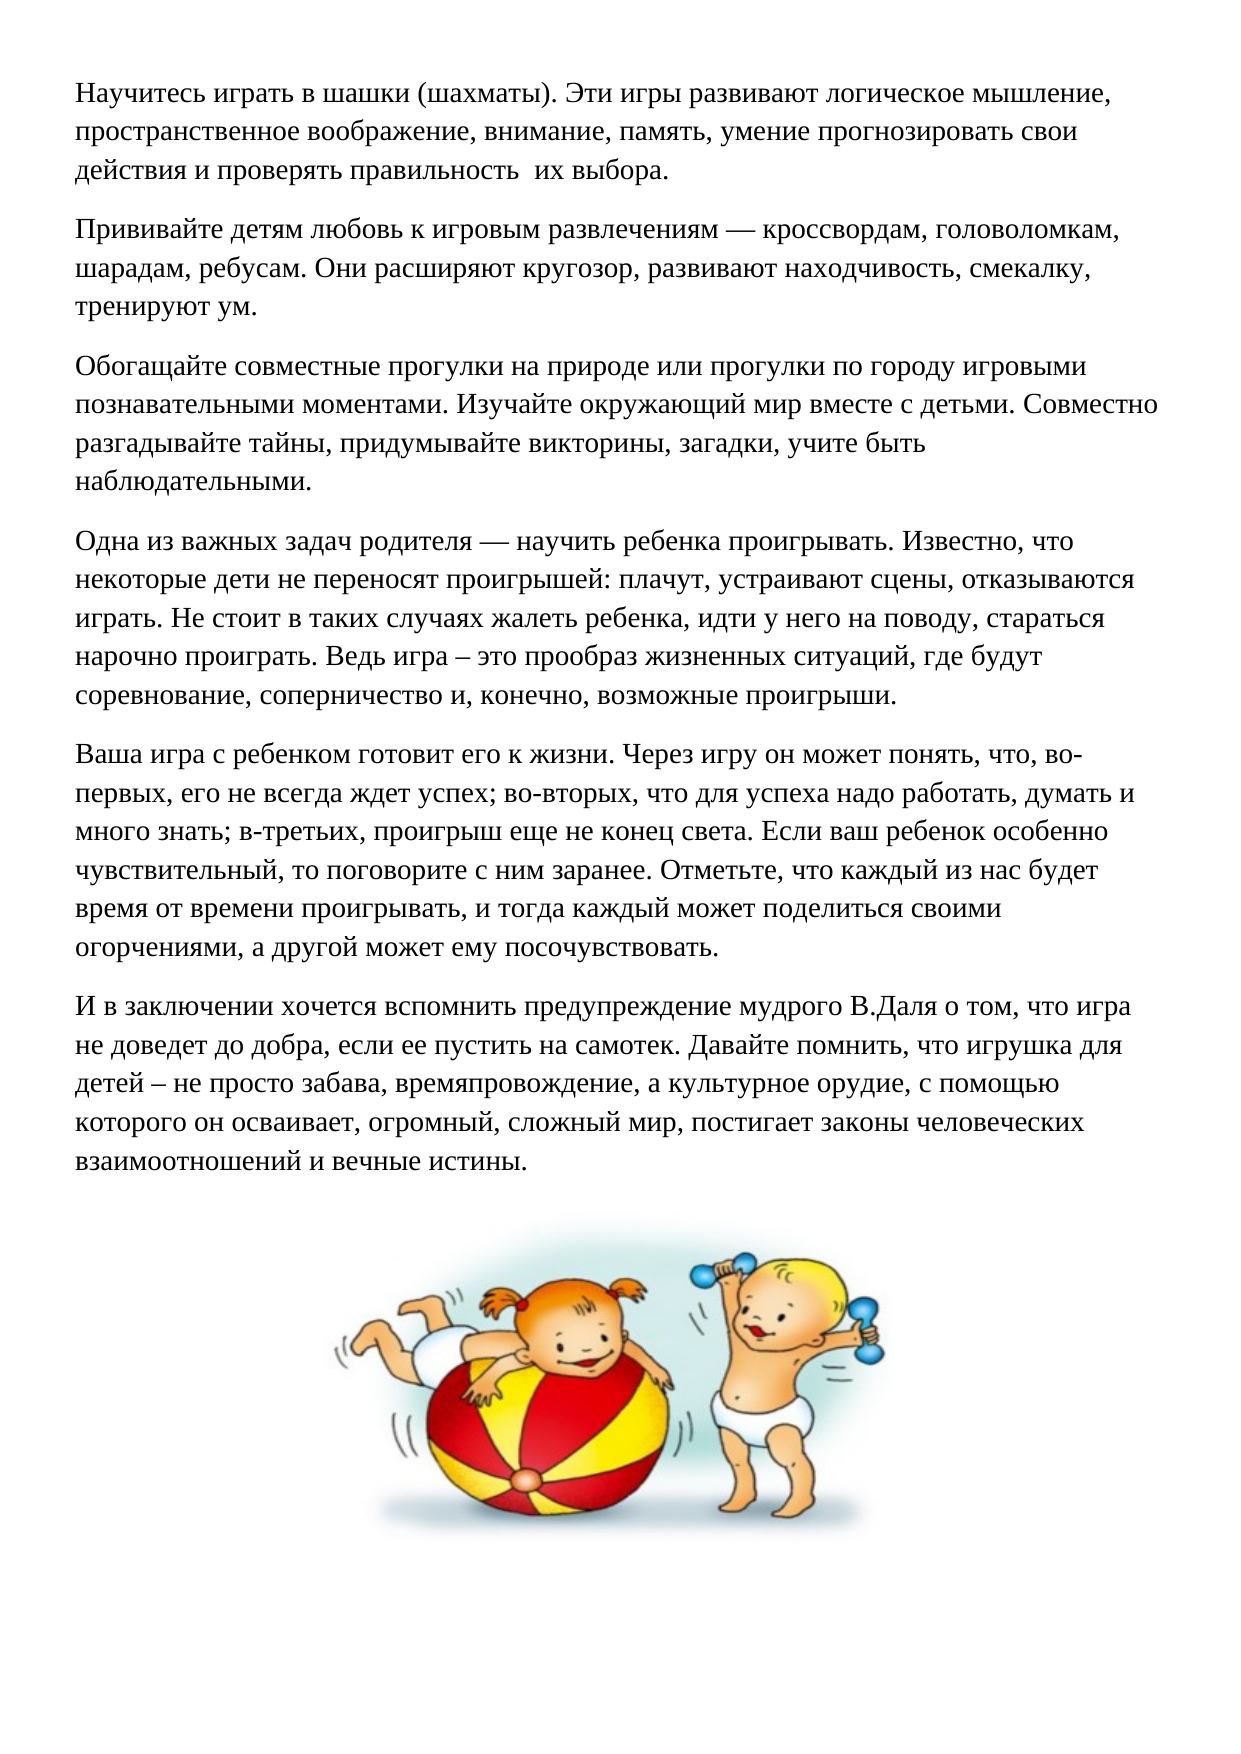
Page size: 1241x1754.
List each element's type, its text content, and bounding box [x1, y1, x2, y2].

text Прививайте детям любовь к игровым развлечениям — кроссвордам, головоломкам, шарадам, ребусам. Они расширяют кругозор, развивают находчивость, смекалку, тренируют ум. [75, 211, 1165, 322]
picture [317, 1202, 923, 1569]
text Научитесь играть в шашки (шахматы). Эти игры развивают логическое мышление, пространственное воображение, внимание, память, умение прогнозировать свои действия и проверять правильность их выбора. [75, 75, 1165, 186]
text Одна из важных задач родителя — научить ребенка проигрывать. Известно, что некоторые дети не переносят проигрышей: плачут, устраивают сцены, отказываются играть. Не стоит в таких случаях жалеть ребенка, идти у него на поводу, стараться нарочно проиграть. Ведь игра – это прообраз жизненных ситуаций, где будут соревнование, соперничество и, конечно, возможные проигрыши. [75, 523, 1165, 711]
text И в заключении хочется вспомнить предупреждение мудрого В.Даля о том, что игра не доведет до добра, если ее пустить на самотек. Давайте помнить, что игрушка для детей – не просто забава, времяпровождение, а культурное орудие, с помощью которого он осваивает, огромный, сложный мир, постигает законы человеческих взаимоотношений и вечные истины. [75, 988, 1165, 1176]
text Ваша игра с ребенком готовит его к жизни. Через игру он может понять, что, во-первых, его не всегда ждет успех; во-вторых, что для успеха надо работать, думать и много знать; в-третьих, проигрыш еще не конец света. Если ваш ребенок особенно чувствительный, то поговорите с ним заранее. Отметьте, что каждый из нас будет время от времени проигрывать, и тогда каждый может поделиться своими огорчениями, а другой может ему посочувствовать. [75, 736, 1165, 963]
text Обогащайте совместные прогулки на природе или прогулки по городу игровыми познавательными моментами. Изучайте окружающий мир вместе с детьми. Совместно разгадывайте тайны, придумывайте викторины, загадки, учите быть наблюдательными. [75, 348, 1165, 497]
